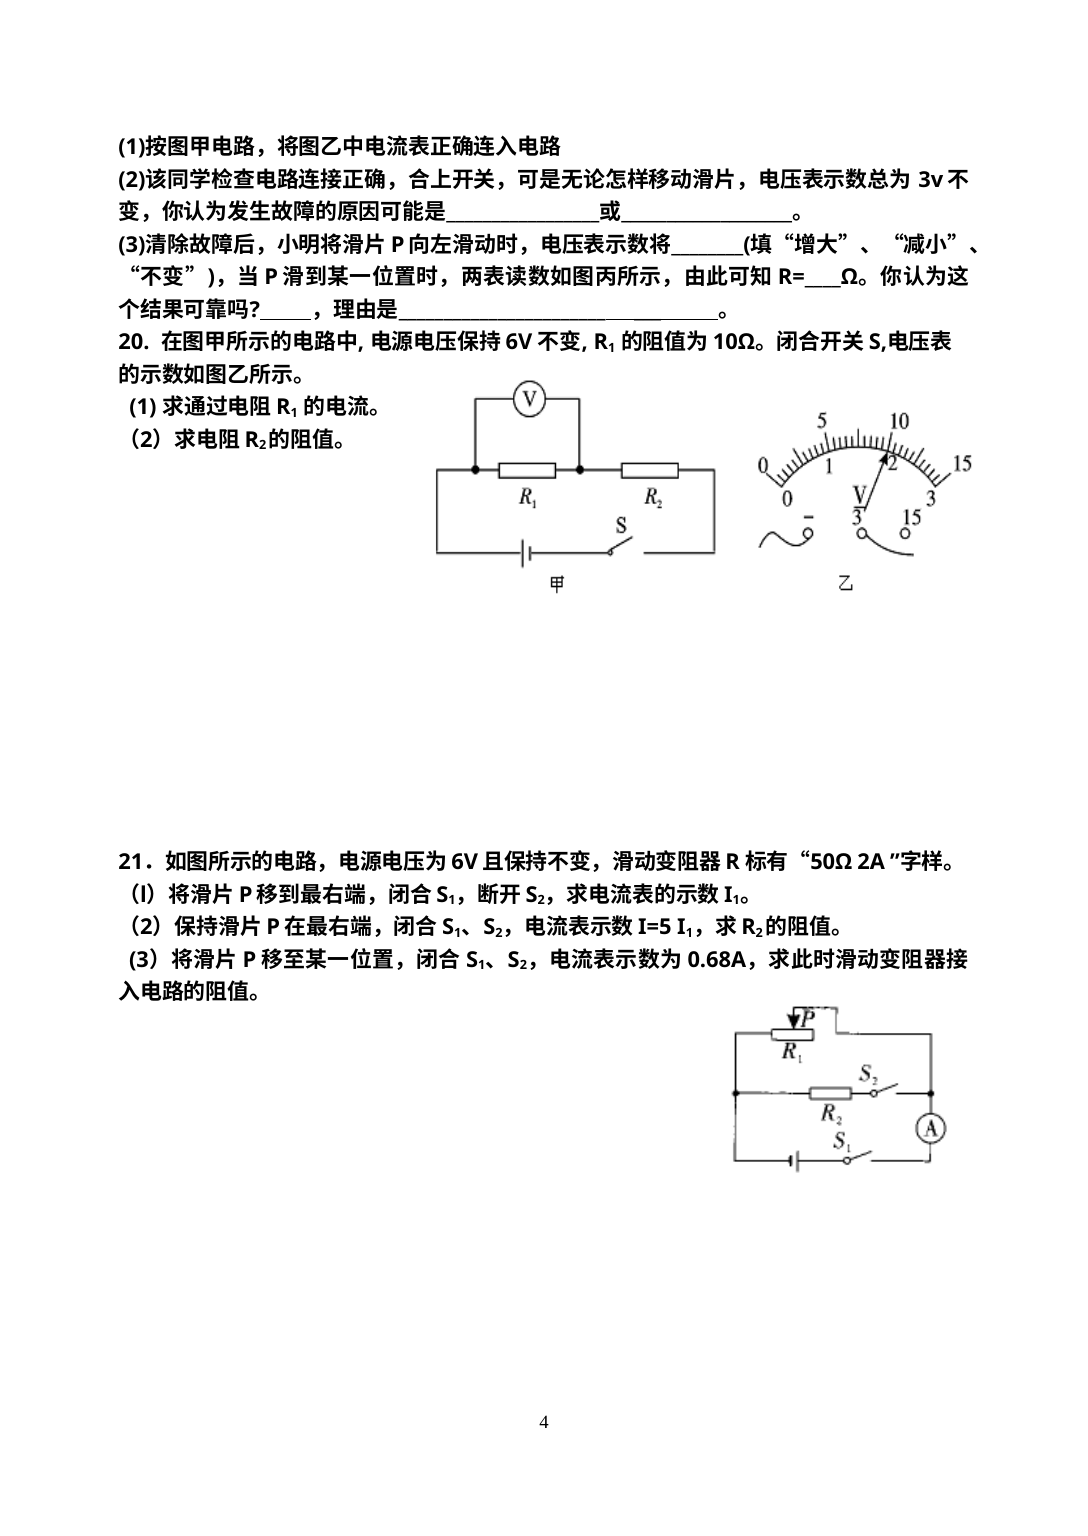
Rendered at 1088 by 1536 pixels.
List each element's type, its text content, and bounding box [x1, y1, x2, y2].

text (1)按图甲电路，将图乙中电流表正确连入电路 [118, 129, 969, 161]
text 20. 在图甲所示的电路中, 电源电压保持6V 不变, R1 的阻值为10Ω。闭合开关S,电压表的示数如图乙所示。 [118, 324, 969, 389]
picture [699, 996, 961, 1176]
text （2）保持滑片P在最右端，闭合S1、S2，电流表示数I=5 I1，求R2的阻值。 [118, 909, 969, 941]
text (3)清除故障后，小明将滑片P向左滑动时，电压表示数将________(填“增大”、“减小”、“不变”)，当P滑到某一位置时，两表读数如图丙所示，由此可知R=____Ω。你认为这个结果可靠吗? ，理由是_______________________ ___ 。 [118, 226, 969, 324]
text 21．如图所示的电路，电源电压为6V且保持不变，滑动变阻器R 标有“50Ω 2A ”字样。 [118, 844, 969, 876]
text (2)该同学检查电路连接正确，合上开关，可是无论怎样移动滑片，电压表示数总为3v不变，你认为发生故障的原因可能是_________________或___________________。 [118, 161, 969, 226]
picture [418, 375, 983, 608]
text (1) 求通过电阻R1 的电流。 [118, 389, 418, 421]
text (3）将滑片P移至某一位置，闭合S1、S2，电流表示数为0.68A，求此时滑动变阻器接入电路的阻值。 [118, 941, 969, 1006]
text （l）将滑片P移到最右端，闭合S1，断开S2，求电流表的示数I1。 [118, 876, 969, 909]
text （2）求电阻R2的阻值。 [118, 421, 418, 454]
